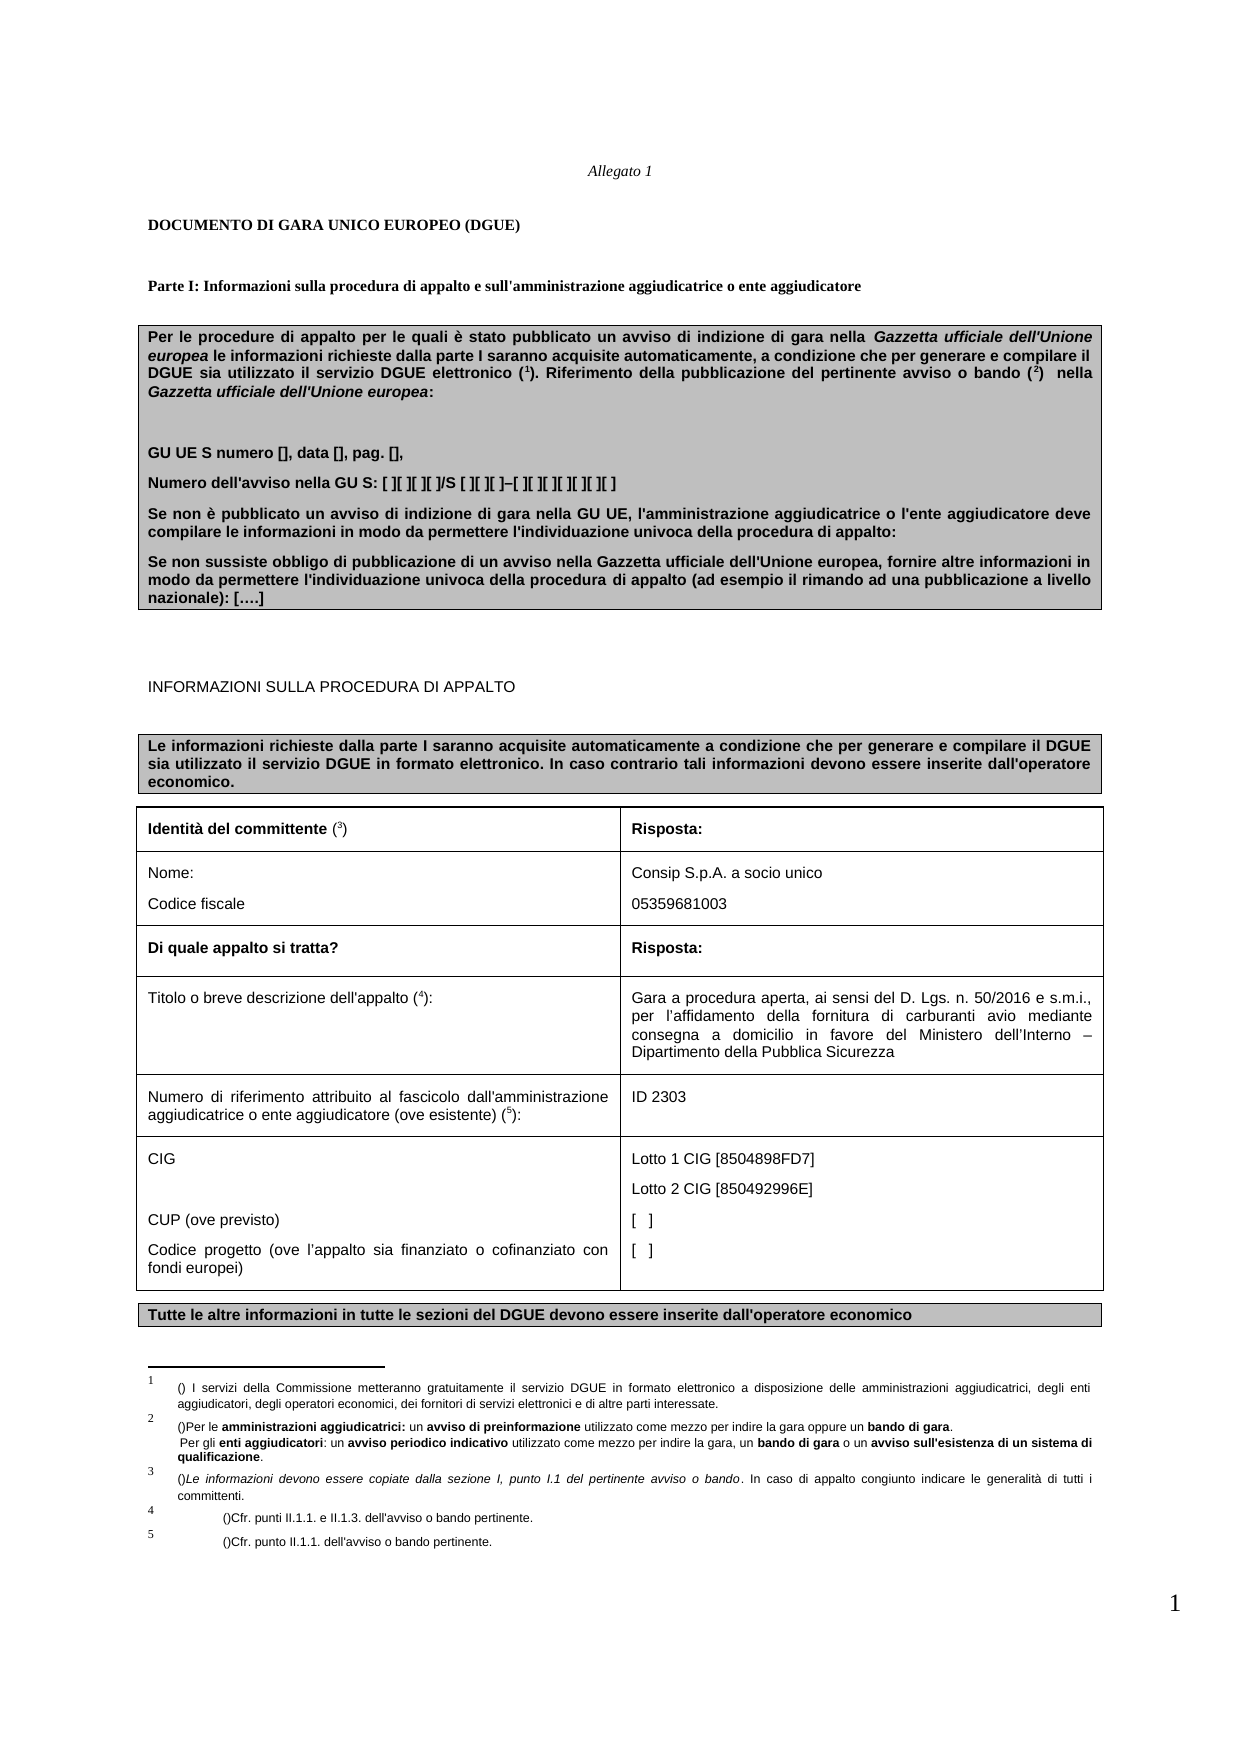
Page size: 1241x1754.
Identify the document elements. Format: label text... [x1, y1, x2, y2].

table_cell Nome: Codice fiscale [137, 852, 620, 925]
text Se non è pubblicato un avviso di indizione di gara nella GU UE, l'amministrazione aggiudicatrice o l'ente aggiudicatore deve compilare le informazioni in modo da permettere l'individuazione univoca della procedura di appalto: [139, 501, 1101, 540]
table_cell CIG CUP (ove previsto) Codice progetto (ove l’appalto sia finanziato o cofinanziato con fondi europei) [137, 1137, 620, 1289]
table_header Identità del committente () [137, 808, 620, 851]
title Informazioni sulla procedura di appalto [148, 678, 1093, 696]
text documento di gara unico europeo (DGUE) [148, 216, 1093, 234]
table_cell Lotto 1 CIG [8504898FD7] Lotto 2 CIG [850492996E] [ ] [ ] [621, 1137, 1103, 1289]
table_cell Risposta: [621, 926, 1103, 976]
text Tutte le altre informazioni in tutte le sezioni del DGUE devono essere inserite dall'operatore economico [139, 1304, 1101, 1326]
text Numero dell'avviso nella GU S: [ ][ ][ ][ ]/S [ ][ ][ ]–[ ][ ][ ][ ][ ][ ][ ] [139, 471, 1101, 492]
table_cell ID 2303 [621, 1075, 1103, 1136]
table_cell Numero di riferimento attribuito al fascicolo dall'amministrazione aggiudicatrice o ente aggiudicatore (ove esistente) (): [137, 1075, 620, 1136]
title Parte I: Informazioni sulla procedura di appalto e sull'amministrazione aggiudicatrice o ente aggiudicatore [148, 277, 1093, 295]
table_cell Gara a procedura aperta, ai sensi del D. Lgs. n. 50/2016 e s.m.i., per l’affidamento della fornitura di carburanti avio mediante consegna a domicilio in favore del Ministero dell’Interno – Dipartimento della Pubblica Sicurezza [621, 977, 1103, 1074]
text Allegato 1 [148, 162, 1093, 180]
table_header Risposta: [621, 808, 1103, 851]
text Le informazioni richieste dalla parte I saranno acquisite automaticamente a condizione che per generare e compilare il DGUE sia utilizzato il servizio DGUE in formato elettronico. In caso contrario tali informazioni devono essere inserite dall'operatore economico. [139, 735, 1101, 793]
table_cell Titolo o breve descrizione dell'appalto (): [137, 977, 620, 1074]
table_cell Di quale appalto si tratta? [137, 926, 620, 976]
table_cell Consip S.p.A. a socio unico 05359681003 [621, 852, 1103, 925]
text Se non sussiste obbligo di pubblicazione di un avviso nella Gazzetta ufficiale dell'Unione europea, fornire altre informazioni in modo da permettere l'individuazione univoca della procedura di appalto (ad esempio il rimando ad una pubblicazione a livello nazionale): [….] [139, 550, 1101, 609]
text GU UE S numero [], data [], pag. [], [139, 440, 1101, 461]
text Per le procedure di appalto per le quali è stato pubblicato un avviso di indizione di gara nella Gazzetta ufficiale dell'Unione europea le informazioni richieste dalla parte I saranno acquisite automaticamente, a condizione che per generare e compilare il DGUE sia utilizzato il servizio DGUE elettronico (). Riferimento della pubblicazione del pertinente avviso o bando () nella Gazzetta ufficiale dell'Unione europea: [139, 326, 1101, 400]
